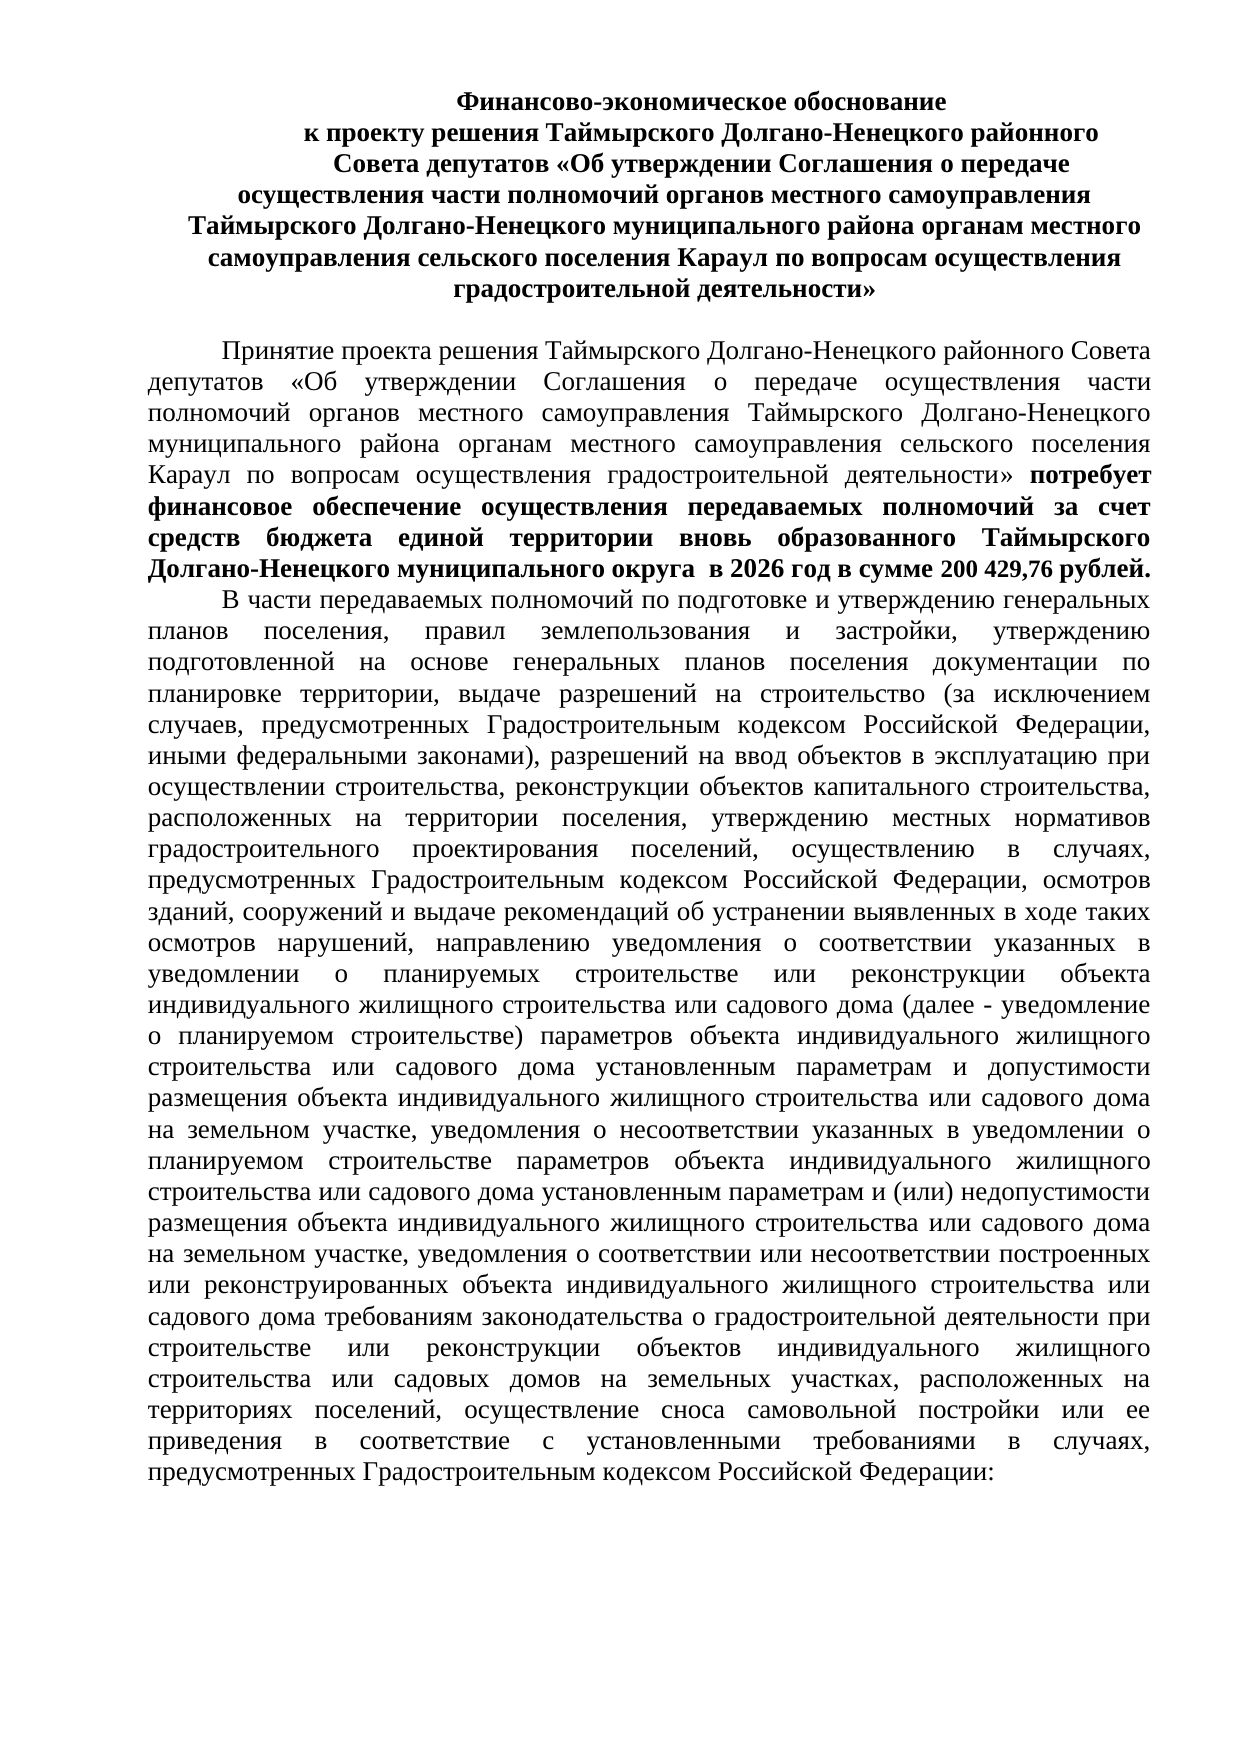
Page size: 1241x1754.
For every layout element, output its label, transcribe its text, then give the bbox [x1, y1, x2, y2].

text Принятие проекта решения Таймырского Долгано-Ненецкого районного Совета депутатов «Об утверждении Соглашения о передаче осуществления части полномочий органов местного самоуправления Таймырского Долгано-Ненецкого муниципального района органам местного самоуправления сельского поселения Караул по вопросам осуществления градостроительной деятельности» потребует финансовое обеспечение осуществления передаваемых полномочий за счет средств бюджета единой территории вновь образованного Таймырского Долгано-Ненецкого муниципального округа в 2026 год в сумме 200 429,76 рублей. [148, 334, 1152, 583]
text Финансово-экономическое обоснование [177, 85, 1152, 116]
text Совета депутатов «Об утверждении Соглашения о передаче осуществления части полномочий органов местного самоуправления Таймырского Долгано-Ненецкого муниципального района органам местного самоуправления сельского поселения Караул по вопросам осуществления градостроительной деятельности» [177, 147, 1152, 303]
text В части передаваемых полномочий по подготовке и утверждению генеральных планов поселения, правил землепользования и застройки, утверждению подготовленной на основе генеральных планов поселения документации по планировке территории, выдаче разрешений на строительство (за исключением случаев, предусмотренных Градостроительным кодексом Российской Федерации, иными федеральными законами), разрешений на ввод объектов в эксплуатацию при осуществлении строительства, реконструкции объектов капитального строительства, расположенных на территории поселения, утверждению местных нормативов градостроительного проектирования поселений, осуществлению в случаях, предусмотренных Градостроительным кодексом Российской Федерации, осмотров зданий, сооружений и выдаче рекомендаций об устранении выявленных в ходе таких осмотров нарушений, направлению уведомления о соответствии указанных в уведомлении о планируемых строительстве или реконструкции объекта индивидуального жилищного строительства или садового дома (далее - уведомление о планируемом строительстве) параметров объекта индивидуального жилищного строительства или садового дома установленным параметрам и допустимости размещения объекта индивидуального жилищного строительства или садового дома на земельном участке, уведомления о несоответствии указанных в уведомлении о планируемом строительстве параметров объекта индивидуального жилищного строительства или садового дома установленным параметрам и (или) недопустимости размещения объекта индивидуального жилищного строительства или садового дома на земельном участке, уведомления о соответствии или несоответствии построенных или реконструированных объекта индивидуального жилищного строительства или садового дома требованиям законодательства о градостроительной деятельности при строительстве или реконструкции объектов индивидуального жилищного строительства или садовых домов на земельных участках, расположенных на территориях поселений, осуществление сноса самовольной постройки или ее приведения в соответствие с установленными требованиями в случаях, предусмотренных Градостроительным кодексом Российской Федерации: [148, 583, 1152, 1486]
text к проекту решения Таймырского Долгано-Ненецкого районного [177, 116, 1152, 147]
